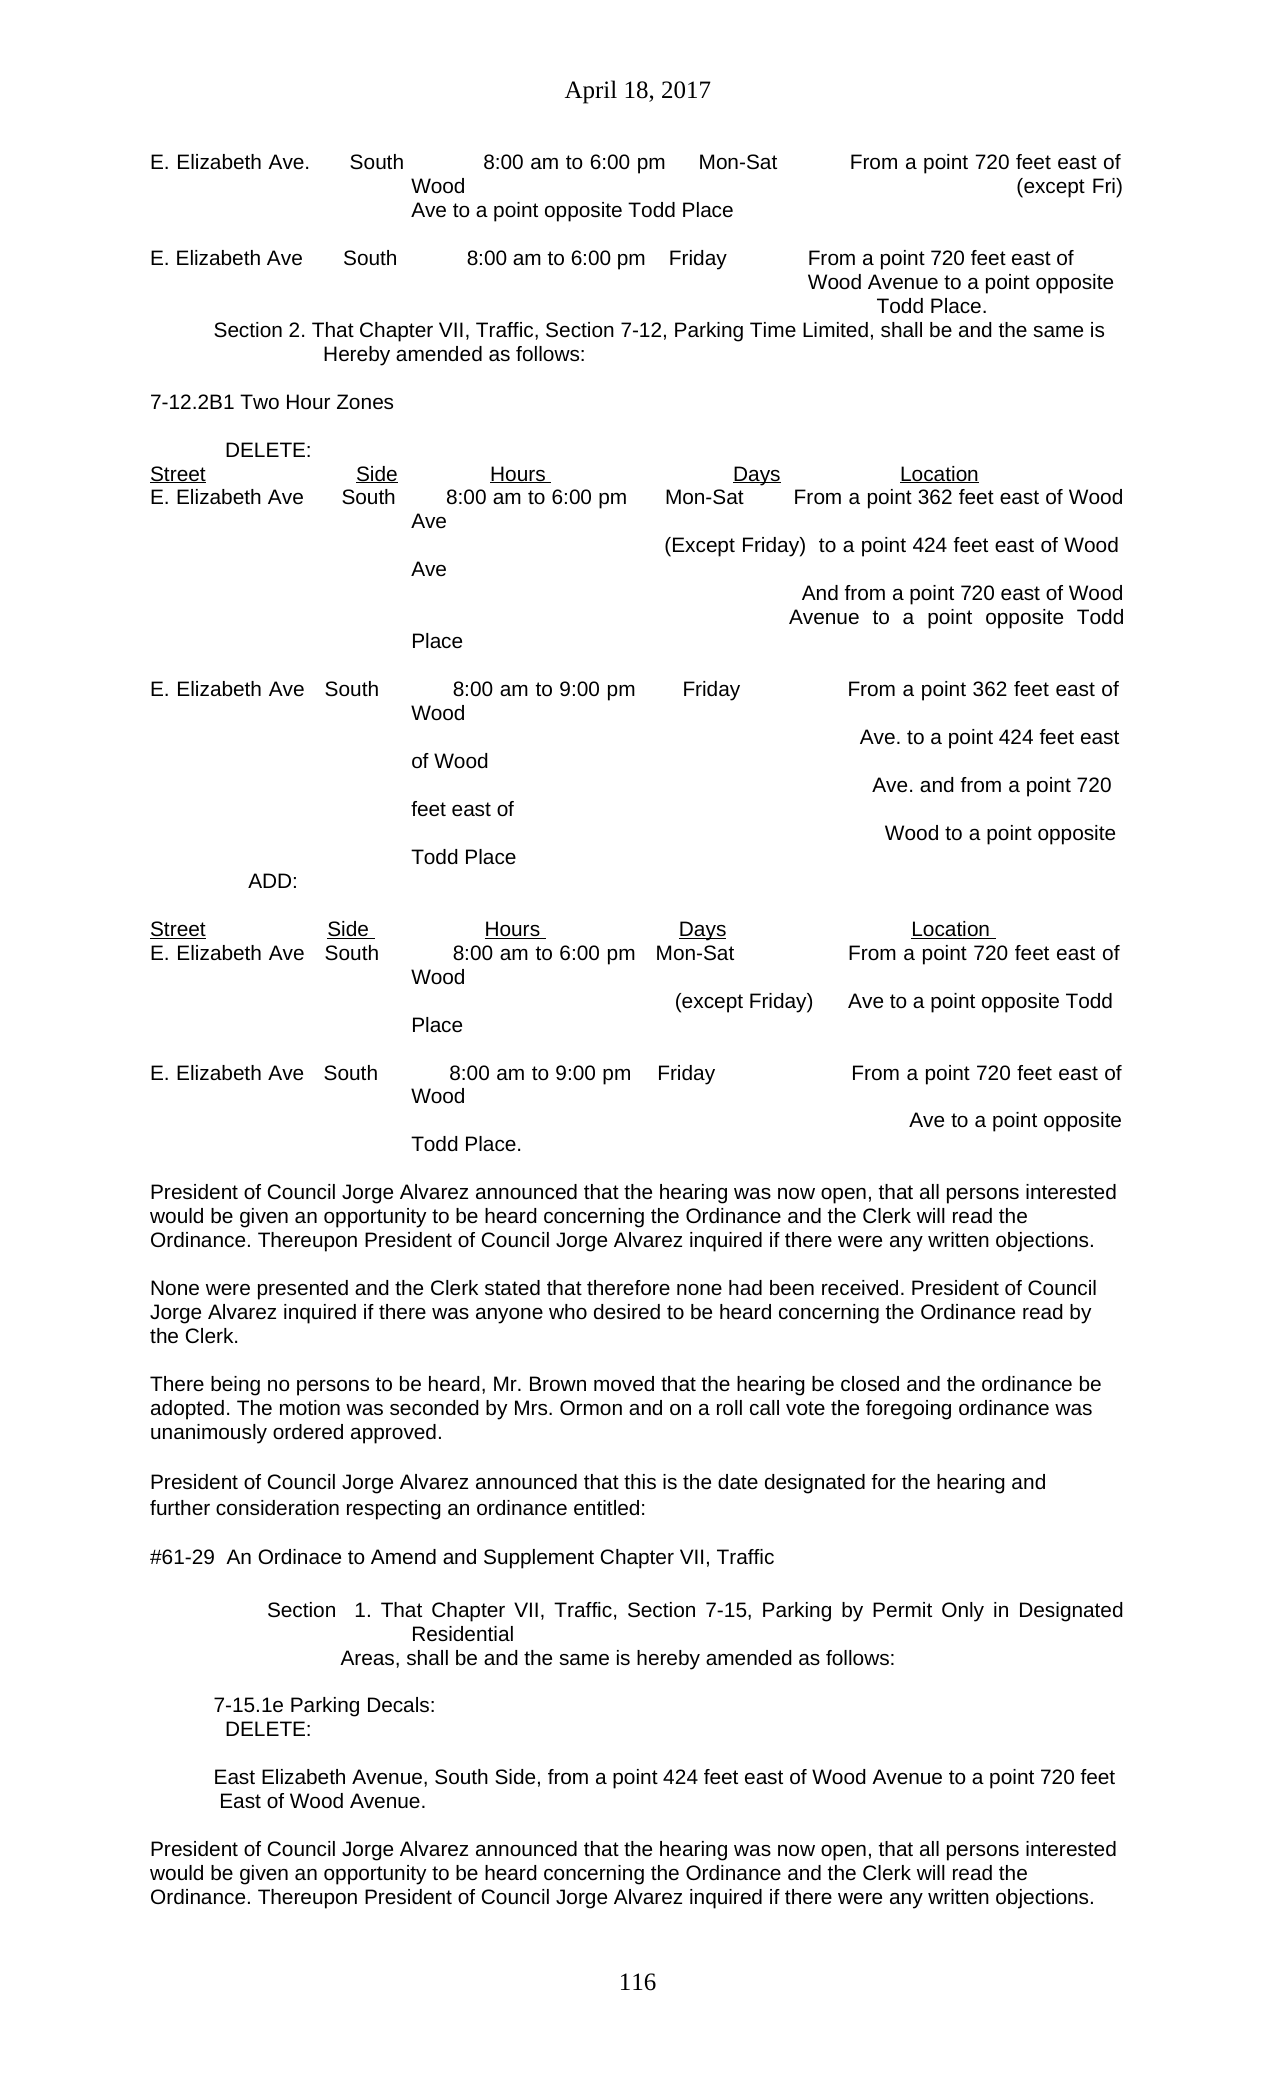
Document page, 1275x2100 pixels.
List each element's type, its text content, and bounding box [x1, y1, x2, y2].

text E. Elizabeth Ave South 8:00 am to 6:00 pm Mon-Sat From a point 720 feet east of Wood [150, 941, 1125, 988]
text President of Council Jorge Alvarez announced that this is the date designated for the hearing and [150, 1469, 1125, 1493]
text 7-12.2B1 Two Hour Zones [150, 389, 1125, 413]
text Section 2. That Chapter VII, Traffic, Section 7-12, Parking Time Limited, shall be and the same is [150, 318, 1125, 342]
text East of Wood Avenue. [150, 1789, 1125, 1813]
text Hereby amended as follows: [150, 342, 1125, 366]
text E. Elizabeth Ave South 8:00 am to 9:00 pm Friday From a point 362 feet east of Wood [150, 677, 1125, 725]
text And from a point 720 east of Wood [150, 581, 1125, 605]
text None were presented and the Clerk stated that therefore none had been received. President of Council Jorge Alvarez inquired if there was anyone who desired to be heard concerning the Ordinance read by the Clerk. [150, 1276, 1125, 1348]
text DELETE: [150, 1717, 1125, 1741]
text East Elizabeth Avenue, South Side, from a point 424 feet east of Wood Avenue to a point 720 feet [150, 1765, 1125, 1789]
text Areas, shall be and the same is hereby amended as follows: [150, 1645, 1125, 1669]
text Todd Place. [150, 294, 1125, 318]
text E. Elizabeth Ave South 8:00 am to 9:00 pm Friday From a point 720 feet east of Wood [150, 1060, 1125, 1108]
text E. Elizabeth Ave. South 8:00 am to 6:00 pm Mon-Sat From a point 720 feet east of Wood (except Fri) Ave to a point opposite Todd Place [150, 150, 1125, 222]
text E. Elizabeth Ave South 8:00 am to 6:00 pm Mon-Sat From a point 362 feet east of Wood Ave [150, 485, 1125, 533]
text Wood Avenue to a point opposite [150, 270, 1125, 294]
text Section 1. That Chapter VII, Traffic, Section 7-15, Parking by Permit Only in Designated Residential [150, 1597, 1125, 1645]
text There being no persons to be heard, Mr. Brown moved that the hearing be closed and the ordinance be adopted. The motion was seconded by Mrs. Ormon and on a roll call vote the foregoing ordinance was unanimously ordered approved. [150, 1372, 1125, 1444]
text #61-29 An Ordinace to Amend and Supplement Chapter VII, Traffic [150, 1545, 1125, 1569]
text (except Friday) Ave to a point opposite Todd Place [150, 988, 1125, 1036]
text Ave to a point opposite Todd Place. [150, 1108, 1125, 1156]
text Ave. and from a point 720 feet east of [150, 773, 1125, 821]
text Street Side Hours Days Location [150, 461, 1125, 485]
text Avenue to a point opposite Todd Place [150, 605, 1125, 653]
text 7-15.1e Parking Decals: [150, 1693, 1125, 1717]
text further consideration respecting an ordinance entitled: [150, 1495, 1125, 1519]
text Ave. to a point 424 feet east of Wood [150, 725, 1125, 773]
text E. Elizabeth Ave South 8:00 am to 6:00 pm Friday From a point 720 feet east of [150, 246, 1125, 270]
text DELETE: [150, 437, 1125, 461]
text ADD: [150, 869, 1125, 893]
text Wood to a point opposite Todd Place [150, 821, 1125, 869]
text (Except Friday) to a point 424 feet east of Wood Ave [150, 533, 1125, 581]
text Street Side Hours Days Location [150, 917, 1125, 941]
